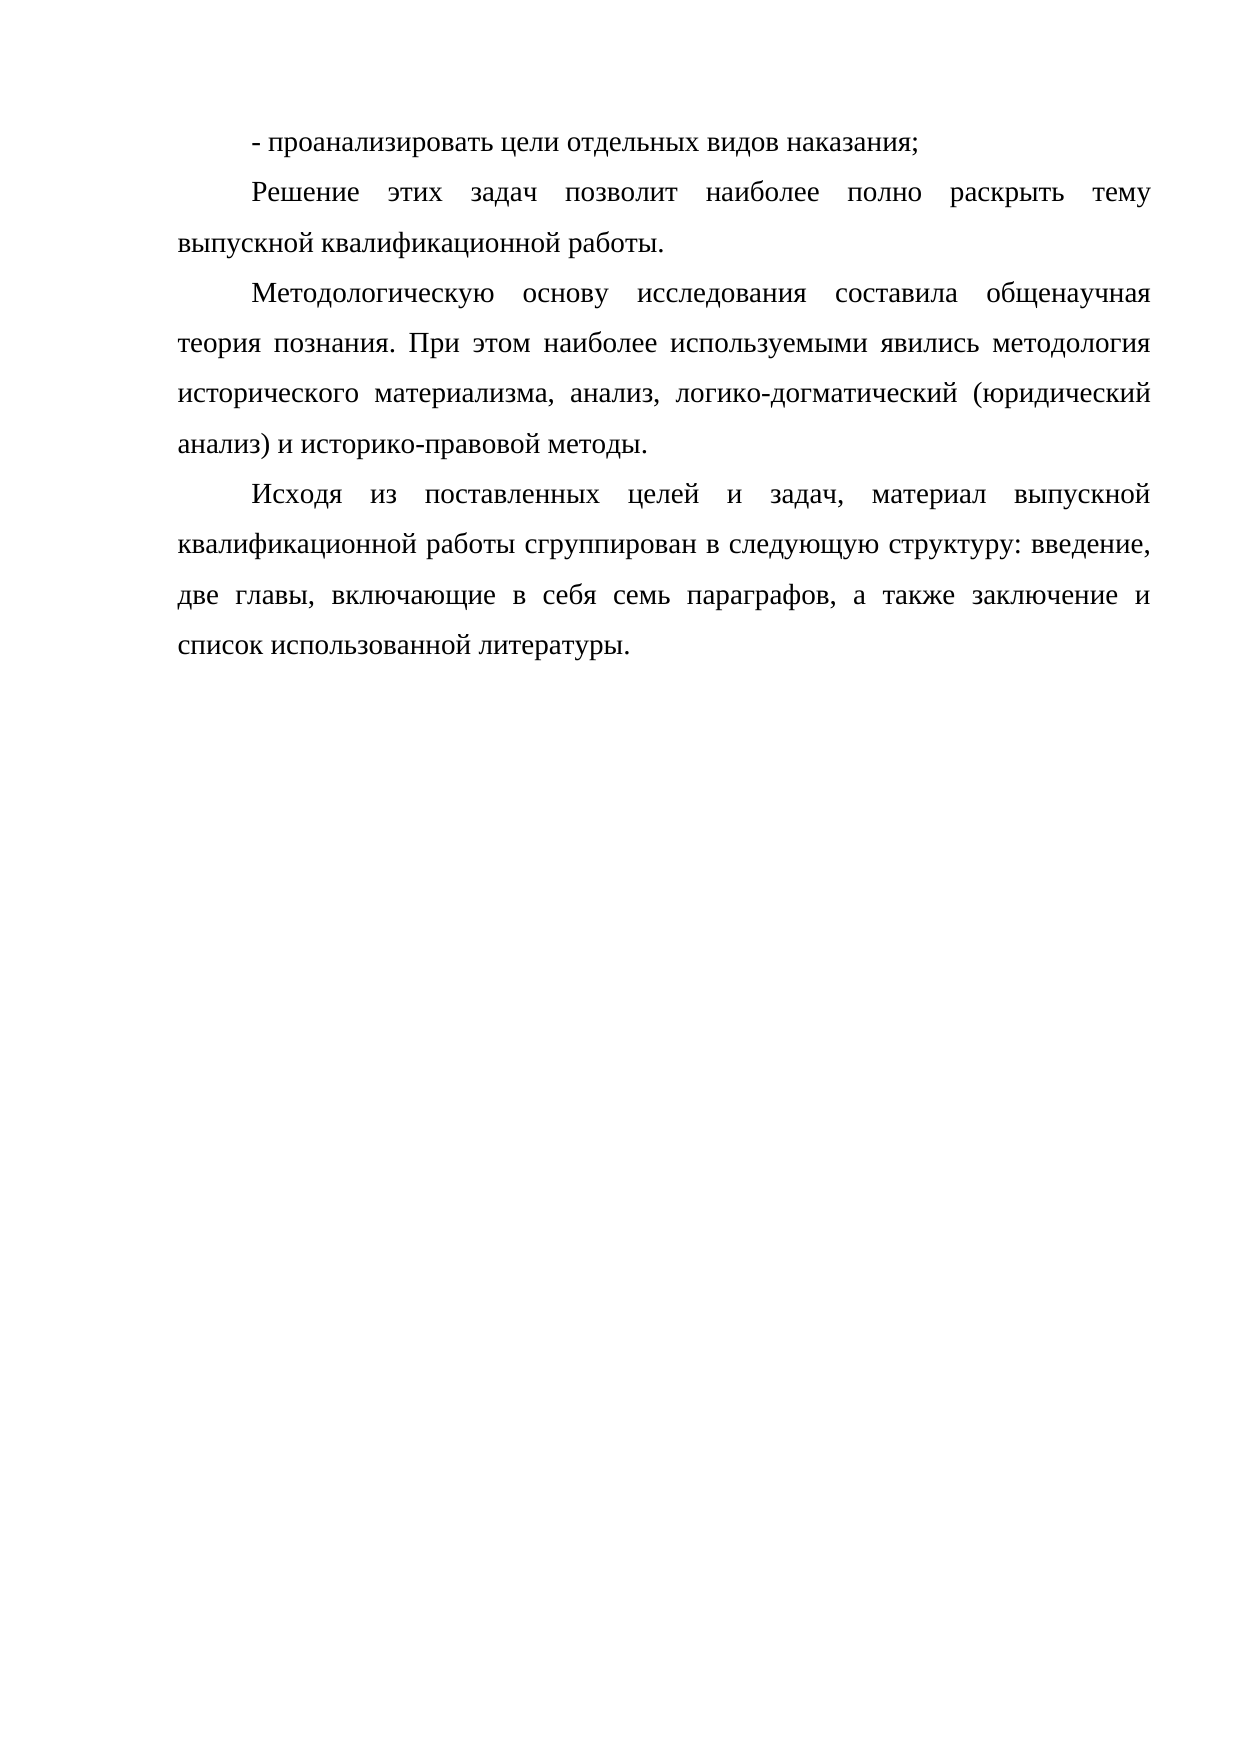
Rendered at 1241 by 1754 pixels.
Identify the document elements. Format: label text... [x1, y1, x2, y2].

text - проанализировать цели отдельных видов наказания; [177, 124, 1152, 158]
text Исходя из поставленных целей и задач, материал выпускной квалификационной работы сгруппирован в следующую структуру: введение, две главы, включающие в себя семь параграфов, а также заключение и список использованной литературы. [177, 476, 1152, 661]
text Методологическую основу исследования составила общенаучная теория познания. При этом наиболее используемыми явились методология исторического материализма, анализ, логико-догматический (юридический анализ) и историко-правовой методы. [177, 275, 1152, 459]
text Решение этих задач позволит наиболее полно раскрыть тему выпускной квалификационной работы. [177, 174, 1152, 258]
